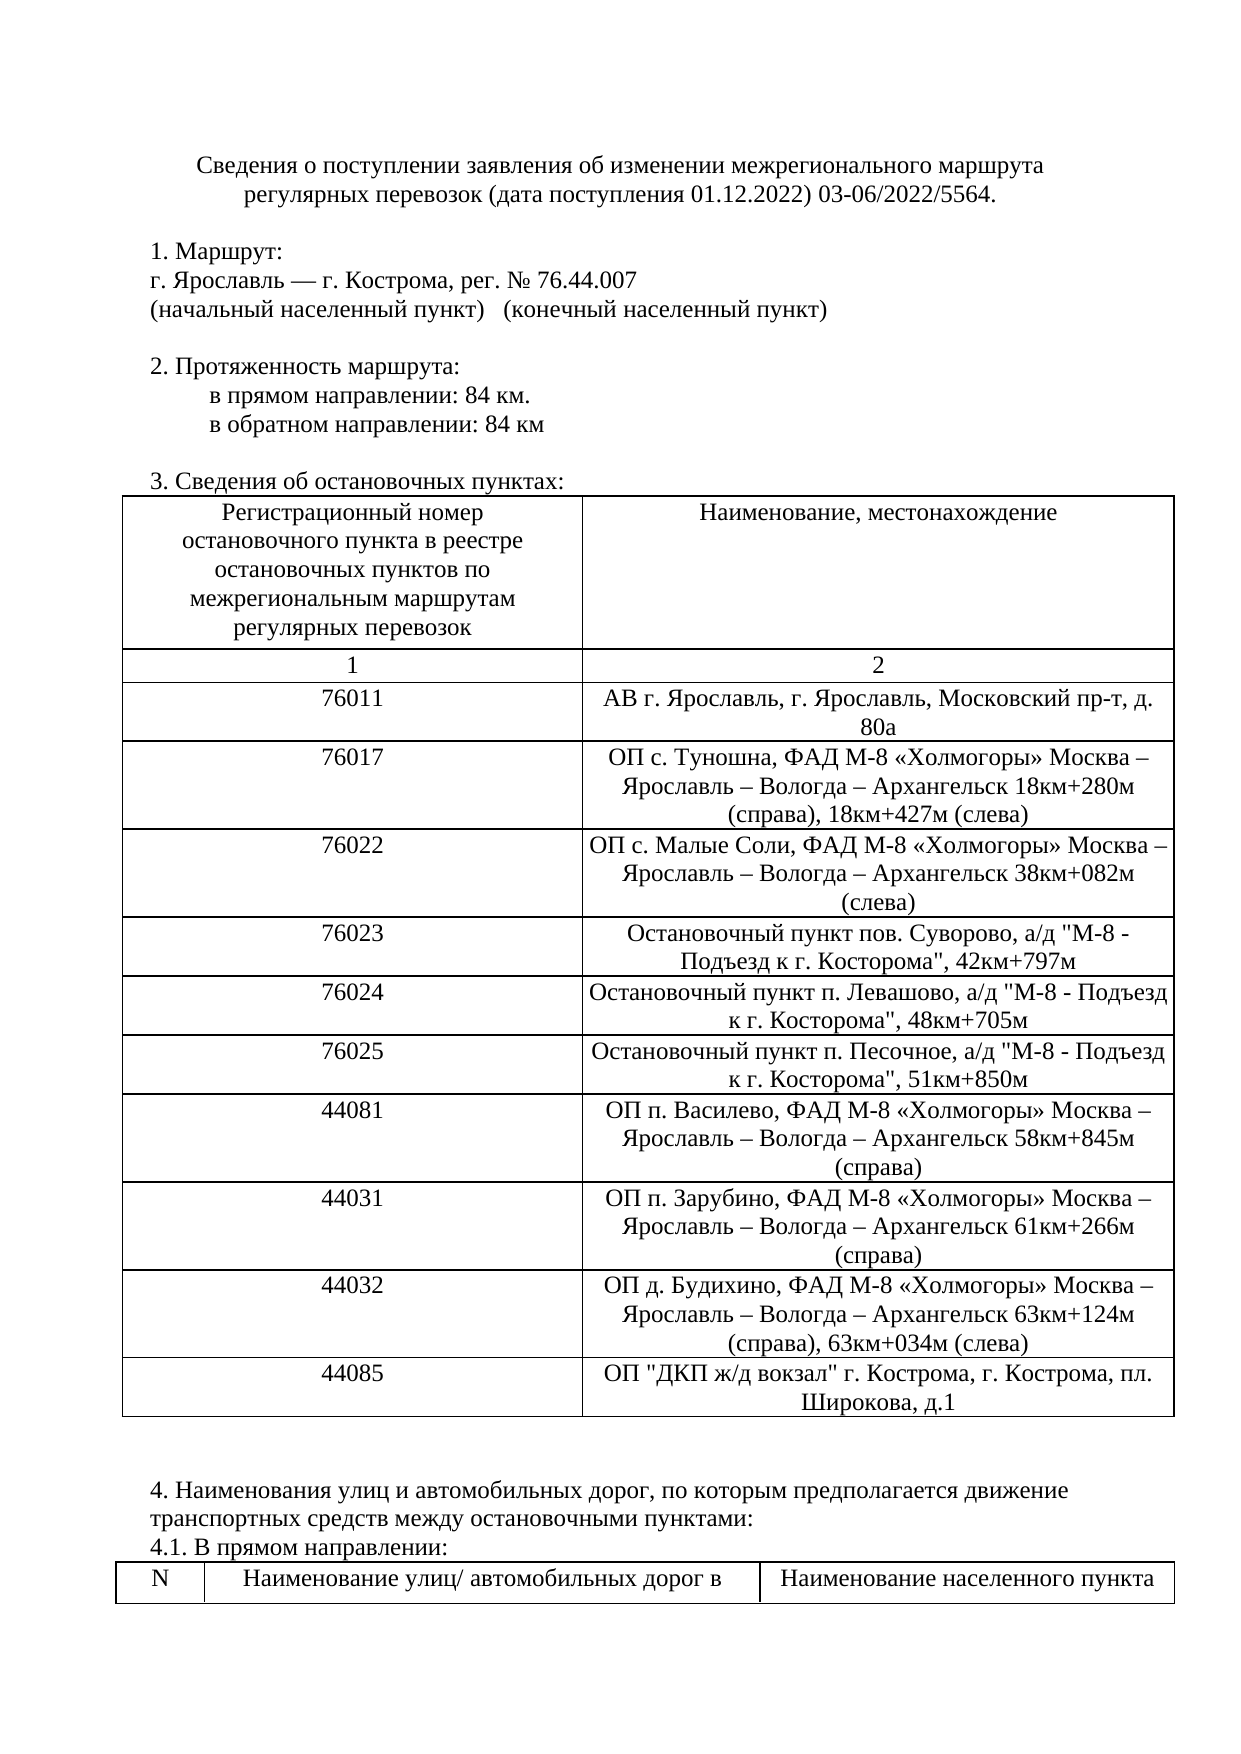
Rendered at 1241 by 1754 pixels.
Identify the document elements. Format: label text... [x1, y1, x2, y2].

table_cell 76023 [123, 918, 582, 975]
text (начальный населенный пункт) (конечный населенный пункт) [150, 294, 1090, 322]
text 4.1. В прямом направлении: [150, 1532, 1090, 1561]
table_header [205, 1563, 759, 1602]
table_cell 44081 [123, 1095, 582, 1181]
table_header Наименование, местонахождение [583, 497, 1173, 648]
table_cell ОП п. Зарубино, ФАД М-8 «Холмогоры» Москва – Ярославль – Вологда – Архангельск 61км+266м (справа) [583, 1183, 1173, 1269]
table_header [761, 1563, 1174, 1602]
text 1. Маршрут: [150, 236, 1090, 265]
table_cell ОП "ДКП ж/д вокзал" г. Кострома, г. Кострома, пл. Широкова, д.1 [583, 1358, 1173, 1416]
table_cell Остановочный пункт п. Левашово, а/д "М-8 - Подъезд к г. Косторома", 48км+705м [583, 977, 1173, 1034]
table_cell Остановочный пункт п. Песочное, а/д "М-8 - Подъезд к г. Косторома", 51км+850м [583, 1036, 1173, 1093]
table_cell Остановочный пункт пов. Суворово, а/д "М-8 - Подъезд к г. Косторома", 42км+797м [583, 918, 1173, 975]
table_header Регистрационный номер остановочного пункта в реестре остановочных пунктов по межрегиональным маршрутам регулярных перевозок [123, 497, 582, 648]
table_cell 44031 [123, 1183, 582, 1269]
table_cell ОП д. Будихино, ФАД М-8 «Холмогоры» Москва – Ярославль – Вологда – Архангельск 63км+124м (справа), 63км+034м (слева) [583, 1271, 1173, 1357]
table_cell АВ г. Ярославль, г. Ярославль, Московский пр-т, д. 80а [583, 683, 1173, 740]
text 3. Сведения об остановочных пунктах: [150, 466, 1090, 495]
table_cell ОП п. Василево, ФАД М-8 «Холмогоры» Москва – Ярославль – Вологда – Архангельск 58км+845м (справа) [583, 1095, 1173, 1181]
text г. Ярославль — г. Кострома, рег. № 76.44.007 [150, 265, 1090, 294]
table_cell 1 [123, 650, 582, 681]
table_cell 76017 [123, 742, 582, 828]
table_cell 76025 [123, 1036, 582, 1093]
table_cell 44085 [123, 1358, 582, 1416]
text в прямом направлении: 84 км. [150, 380, 1090, 409]
text 2. Протяженность маршрута: [150, 351, 1090, 380]
text в обратном направлении: 84 км [150, 409, 1090, 437]
table_cell 76022 [123, 830, 582, 916]
table_cell 44032 [123, 1271, 582, 1357]
table_cell 76011 [123, 683, 582, 740]
table_cell ОП с. Малые Соли, ФАД М-8 «Холмогоры» Москва – Ярославль – Вологда – Архангельск 38км+082м (слева) [583, 830, 1173, 916]
text 4. Наименования улиц и автомобильных дорог, по которым предполагается движение транспортных средств между остановочными пунктами: [150, 1475, 1090, 1532]
table_cell ОП с. Туношна, ФАД М-8 «Холмогоры» Москва – Ярославль – Вологда – Архангельск 18км+280м (справа), 18км+427м (слева) [583, 742, 1173, 828]
table_header N п/п [117, 1563, 204, 1602]
text Сведения о поступлении заявления об изменении межрегионального маршрута регулярных перевозок (дата поступления 01.12.2022) 03-06/2022/5564. [150, 150, 1090, 207]
table_cell 2 [583, 650, 1173, 681]
table_cell 76024 [123, 977, 582, 1034]
